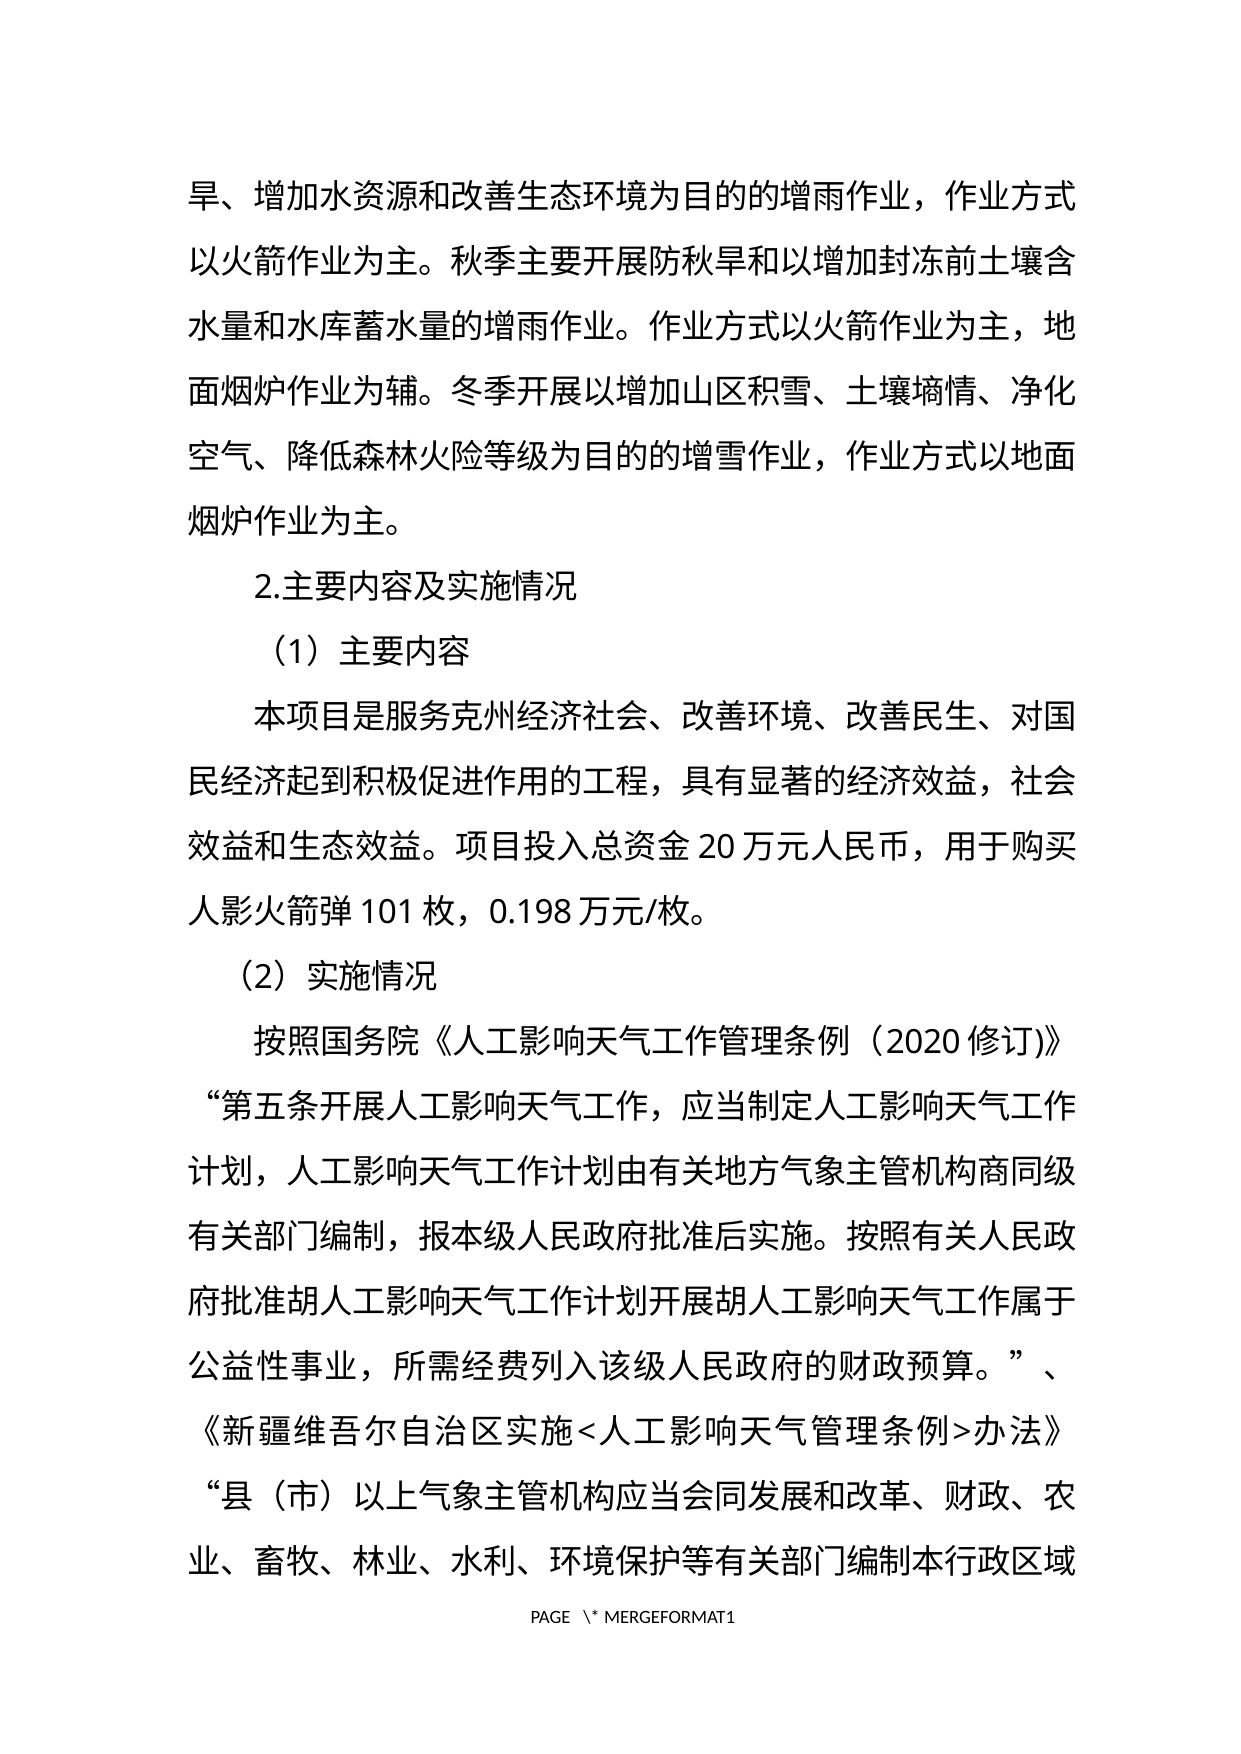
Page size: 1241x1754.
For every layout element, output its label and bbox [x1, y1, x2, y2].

text [187, 162, 1078, 1592]
